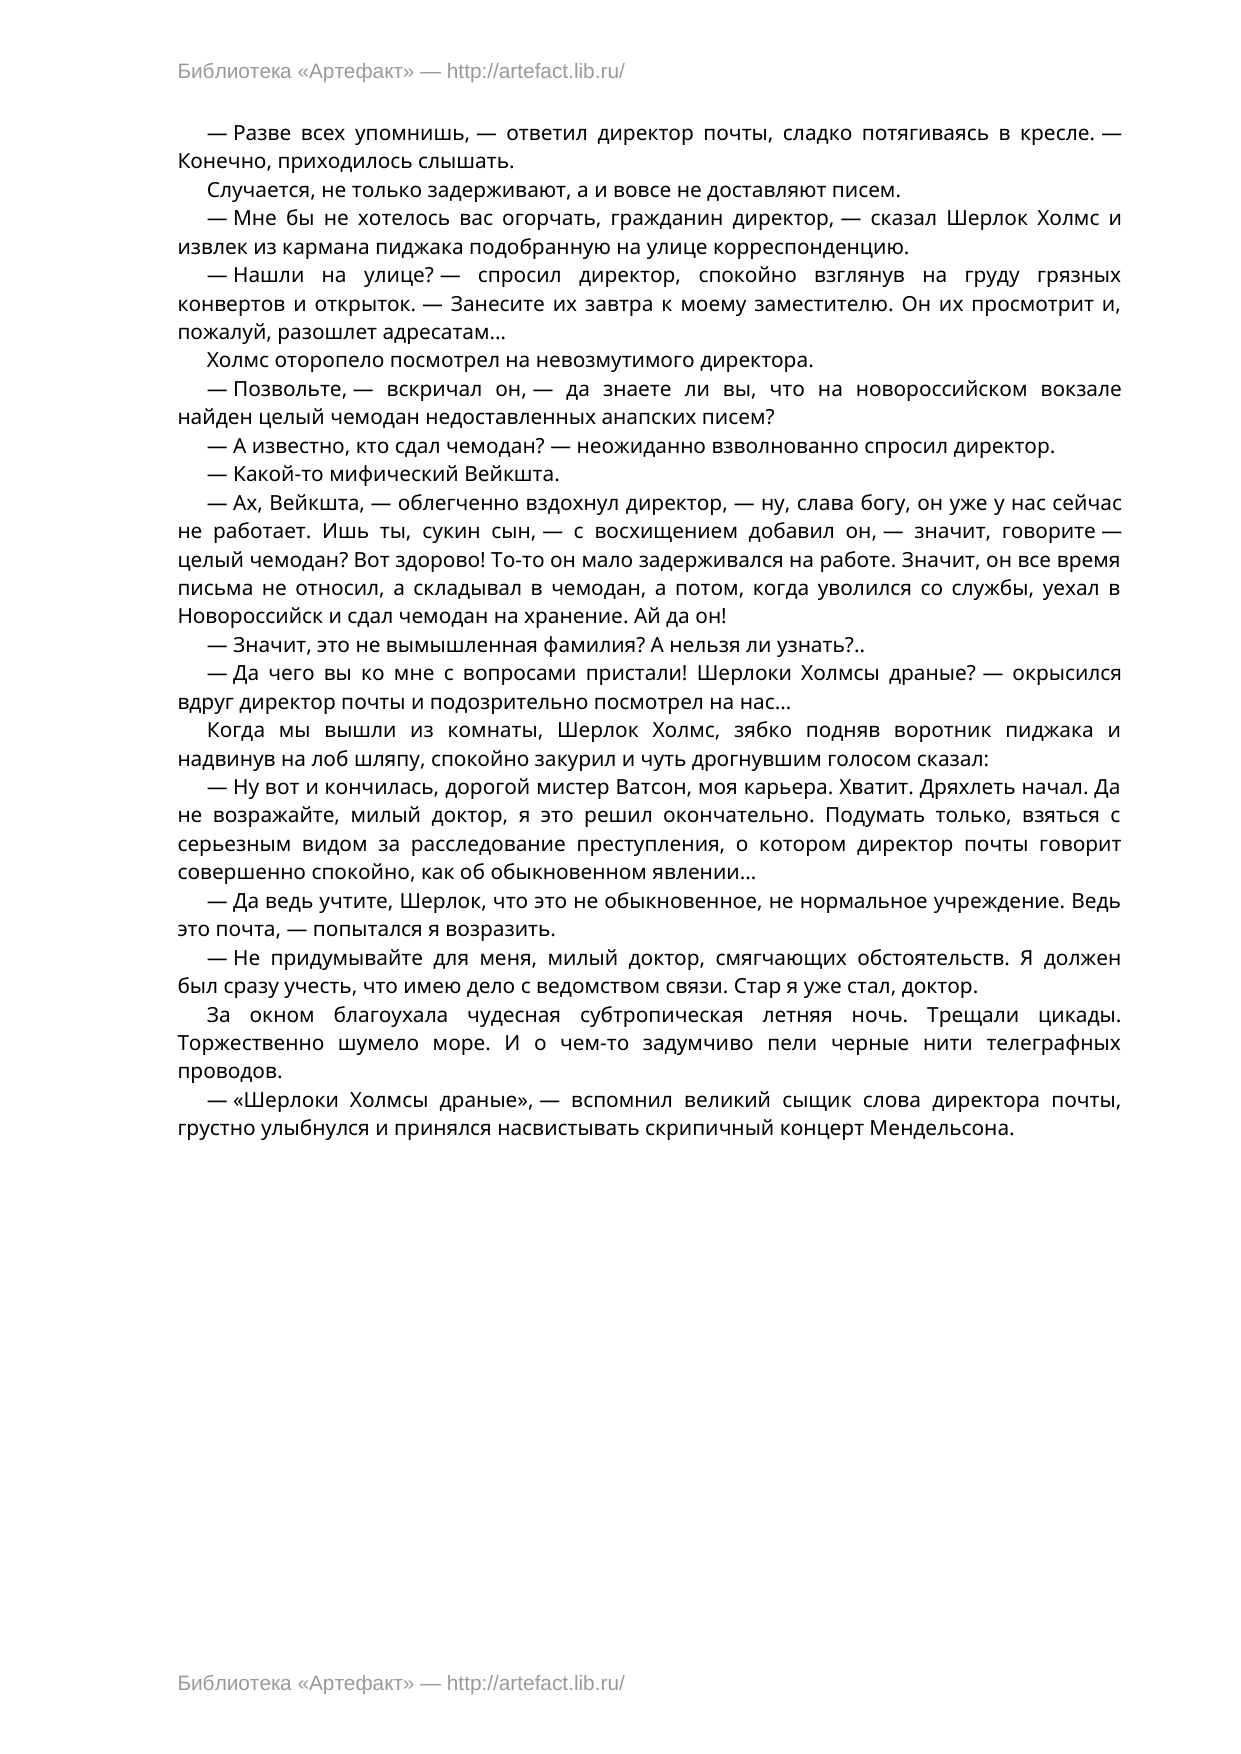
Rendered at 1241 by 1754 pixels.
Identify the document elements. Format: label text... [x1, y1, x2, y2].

text — А известно, кто сдал чемодан? — неожиданно взволнованно спросил директор. [177, 431, 1122, 459]
text — Да чего вы ко мне с вопросами пристали! Шерлоки Холмсы драные? — окрысился вдруг директор почты и подозрительно посмотрел на нас… [177, 658, 1122, 715]
text Холмс оторопело посмотрел на невозмутимого директора. [177, 346, 1122, 374]
text — Ну вот и кончилась, дорогой мистер Ватсон, моя карьера. Хватит. Дряхлеть начал. Да не возражайте, милый доктор, я это решил окончательно. Подумать только, взяться с серьезным видом за расследование преступления, о котором директор почты говорит совершенно спокойно, как об обыкновенном явлении… [177, 772, 1122, 886]
text За окном благоухала чудесная субтропическая летняя ночь. Трещали цикады. Торжественно шумело море. И о чем-то задумчиво пели черные нити телеграфных проводов. [177, 1000, 1122, 1085]
text — Значит, это не вымышленная фамилия? А нельзя ли узнать?.. [177, 630, 1122, 658]
text — Ах, Вейкшта, — облегченно вздохнул директор, — ну, слава богу, он уже у нас сейчас не работает. Ишь ты, сукин сын, — с восхищением добавил он, — значит, говорите — целый чемодан? Вот здорово! То-то он мало задерживался на работе. Значит, он все время письма не относил, а складывал в чемодан, а потом, когда уволился со службы, уехал в Новороссийск и сдал чемодан на хранение. Ай да он! [177, 488, 1122, 630]
text — Нашли на улице? — спросил директор, спокойно взглянув на груду грязных конвертов и открыток. — Занесите их завтра к моему заместителю. Он их просмотрит и, пожалуй, разошлет адресатам… [177, 260, 1122, 346]
text — Разве всех упомнишь, — ответил директор почты, сладко потягиваясь в кресле. — Конечно, приходилось слышать. [177, 118, 1122, 175]
text — Мне бы не хотелось вас огорчать, гражданин директор, — сказал Шерлок Холмс и извлек из кармана пиджака подобранную на улице корреспонденцию. [177, 203, 1122, 260]
text — Да ведь учтите, Шерлок, что это не обыкновенное, не нормальное учреждение. Ведь это почта, — попытался я возразить. [177, 886, 1122, 943]
text Когда мы вышли из комнаты, Шерлок Холмс, зябко подняв воротник пиджака и надвинув на лоб шляпу, спокойно закурил и чуть дрогнувшим голосом сказал: [177, 715, 1122, 772]
text — Не придумывайте для меня, милый доктор, смягчающих обстоятельств. Я должен был сразу учесть, что имею дело с ведомством связи. Стар я уже стал, доктор. [177, 943, 1122, 1000]
text — Позвольте, — вскричал он, — да знаете ли вы, что на новороссийском вокзале найден целый чемодан недоставленных анапских писем? [177, 374, 1122, 431]
text Случается, не только задерживают, а и вовсе не доставляют писем. [177, 175, 1122, 203]
text — «Шерлоки Холмсы драные», — вспомнил великий сыщик слова директора почты, грустно улыбнулся и принялся насвистывать скрипичный концерт Мендельсона. [177, 1085, 1122, 1142]
text — Какой-то мифический Вейкшта. [177, 459, 1122, 488]
